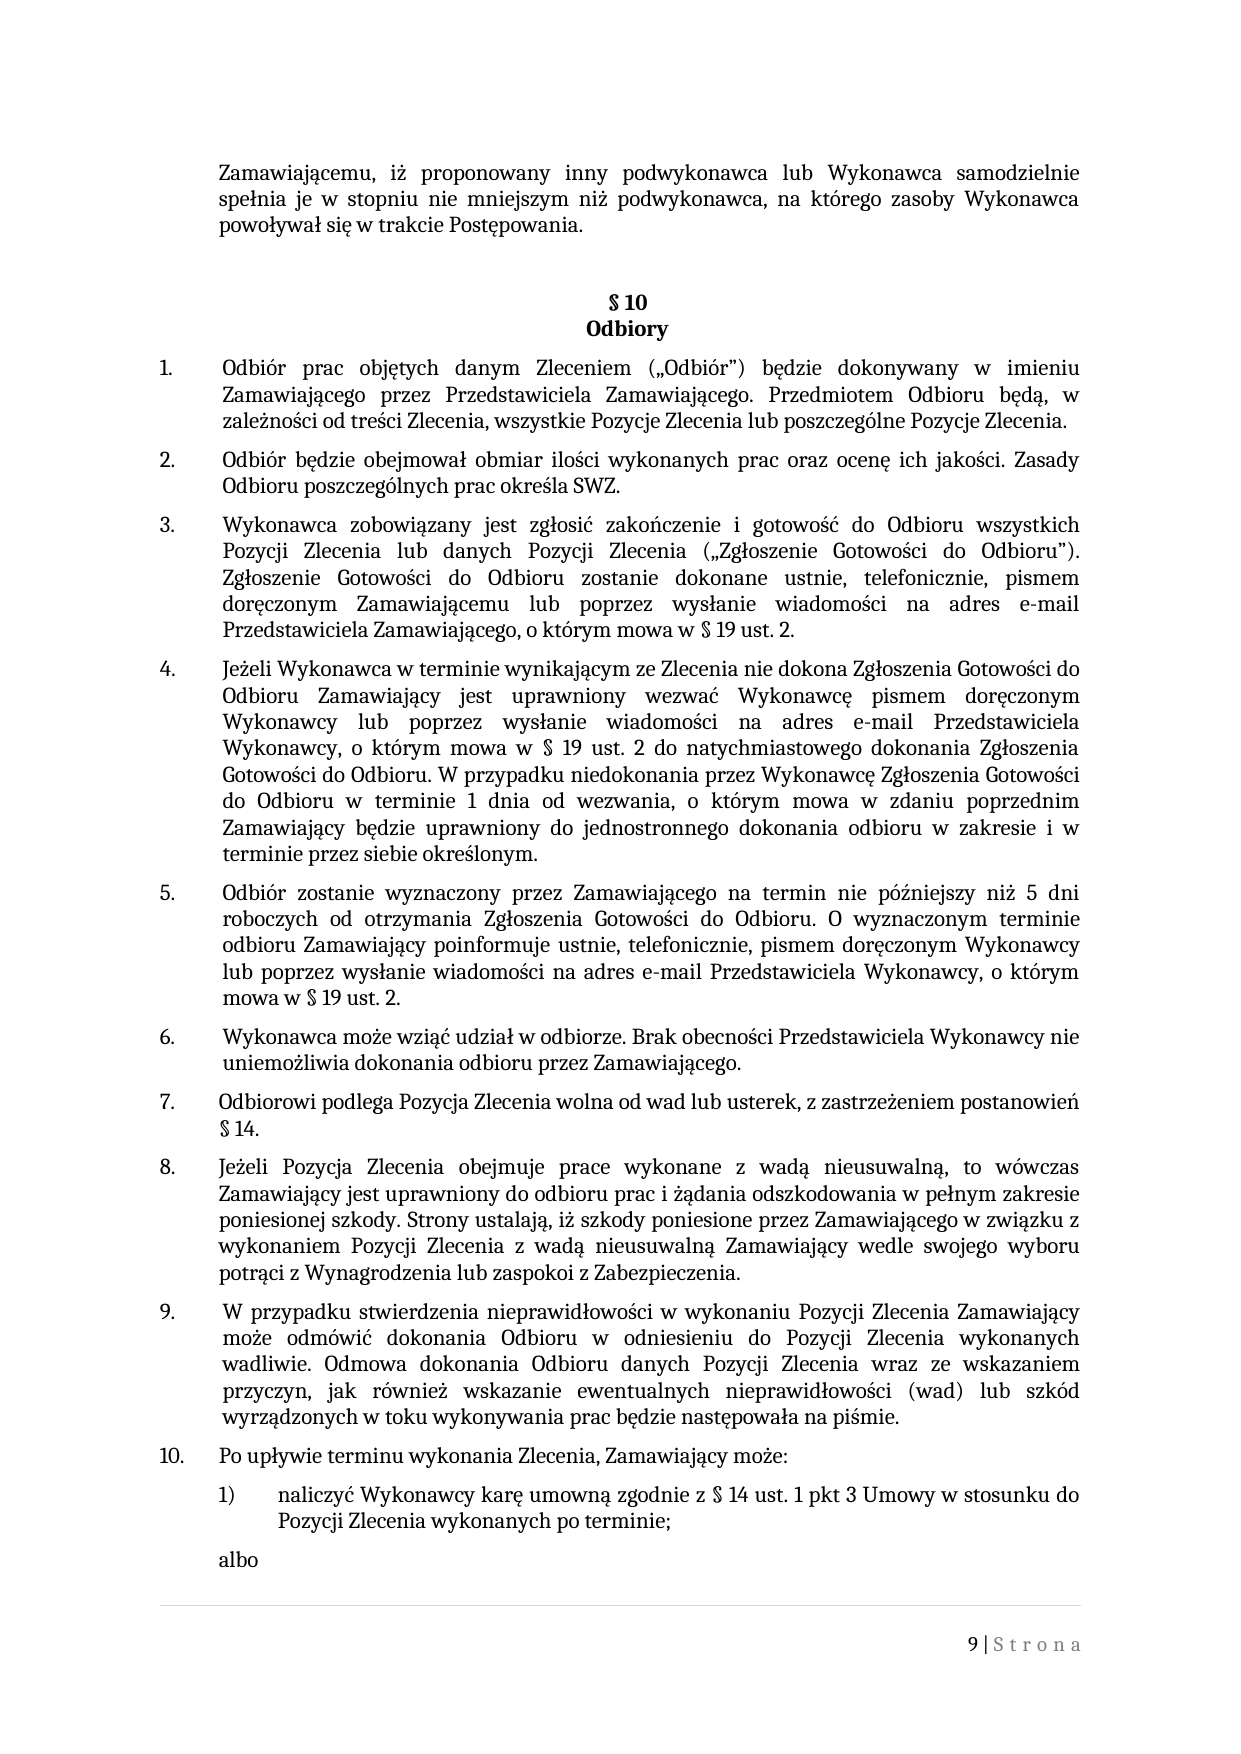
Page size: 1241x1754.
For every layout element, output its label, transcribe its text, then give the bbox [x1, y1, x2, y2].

list Jeżeli Wykonawca w terminie wynikającym ze Zlecenia nie dokona Zgłoszenia Gotowości do Odbioru Zamawiający jest uprawniony wezwać Wykonawcę pismem doręczonym Wykonawcy lub poprzez wysłanie wiadomości na adres e-mail Przedstawiciela Wykonawcy, o którym mowa w § 19 ust. 2 do natychmiastowego dokonania Zgłoszenia Gotowości do Odbioru. W przypadku niedokonania przez Wykonawcę Zgłoszenia Gotowości do Odbioru w terminie 1 dnia od wezwania, o którym mowa w zdaniu poprzednim Zamawiający będzie uprawniony do jednostronnego dokonania odbioru w zakresie i w terminie przez siebie określonym. [159, 656, 1081, 867]
list Wykonawca może wziąć udział w odbiorze. Brak obecności Przedstawiciela Wykonawcy nie uniemożliwia dokonania odbioru przez Zamawiającego. [159, 1024, 1081, 1076]
list Odbiór będzie obejmował obmiar ilości wykonanych prac oraz ocenę ich jakości. Zasady Odbioru poszczególnych prac określa SWZ. [159, 447, 1081, 499]
list W przypadku stwierdzenia nieprawidłowości w wykonaniu Pozycji Zlecenia Zamawiający może odmówić dokonania Odbioru w odniesieniu do Pozycji Zlecenia wykonanych wadliwie. Odmowa dokonania Odbioru danych Pozycji Zlecenia wraz ze wskazaniem przyczyn, jak również wskazanie ewentualnych nieprawidłowości (wad) lub szkód wyrządzonych w toku wykonywania prac będzie następowała na piśmie. [159, 1298, 1081, 1430]
list Odbiór zostanie wyznaczony przez Zamawiającego na termin nie późniejszy niż 5 dni roboczych od otrzymania Zgłoszenia Gotowości do Odbioru. O wyznaczonym terminie odbioru Zamawiający poinformuje ustnie, telefonicznie, pismem doręczonym Wykonawcy lub poprzez wysłanie wiadomości na adres e-mail Przedstawiciela Wykonawcy, o którym mowa w § 19 ust. 2. [159, 879, 1081, 1011]
text § 10 Odbiory [174, 290, 1081, 343]
list naliczyć Wykonawcy karę umowną zgodnie z § 14 ust. 1 pkt 3 Umowy w stosunku do Pozycji Zlecenia wykonanych po terminie; [218, 1482, 1081, 1534]
list Odbiór prac objętych danym Zleceniem („Odbiór”) będzie dokonywany w imieniu Zamawiającego przez Przedstawiciela Zamawiającego. Przedmiotem Odbioru będą, w zależności od treści Zlecenia, wszystkie Pozycje Zlecenia lub poszczególne Pozycje Zlecenia. [159, 355, 1081, 434]
list Po upływie terminu wykonania Zlecenia, Zamawiający może: [159, 1443, 1081, 1469]
list Jeżeli Pozycja Zlecenia obejmuje prace wykonane z wadą nieusuwalną, to wówczas Zamawiający jest uprawniony do odbioru prac i żądania odszkodowania w pełnym zakresie poniesionej szkody. Strony ustalają, iż szkody poniesione przez Zamawiającego w związku z wykonaniem Pozycji Zlecenia z wadą nieusuwalną Zamawiający wedle swojego wyboru potrąci z Wynagrodzenia lub zaspokoi z Zabezpieczenia. [159, 1154, 1081, 1286]
list Odbiorowi podlega Pozycja Zlecenia wolna od wad lub usterek, z zastrzeżeniem postanowień § 14. [159, 1089, 1081, 1142]
list Wykonawca zobowiązany jest zgłosić zakończenie i gotowość do Odbioru wszystkich Pozycji Zlecenia lub danych Pozycji Zlecenia („Zgłoszenie Gotowości do Odbioru”). Zgłoszenie Gotowości do Odbioru zostanie dokonane ustnie, telefonicznie, pismem doręczonym Zamawiającemu lub poprzez wysłanie wiadomości na adres e-mail Przedstawiciela Zamawiającego, o którym mowa w § 19 ust. 2. [159, 512, 1081, 644]
text albo [218, 1547, 1081, 1573]
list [159, 159, 1081, 238]
